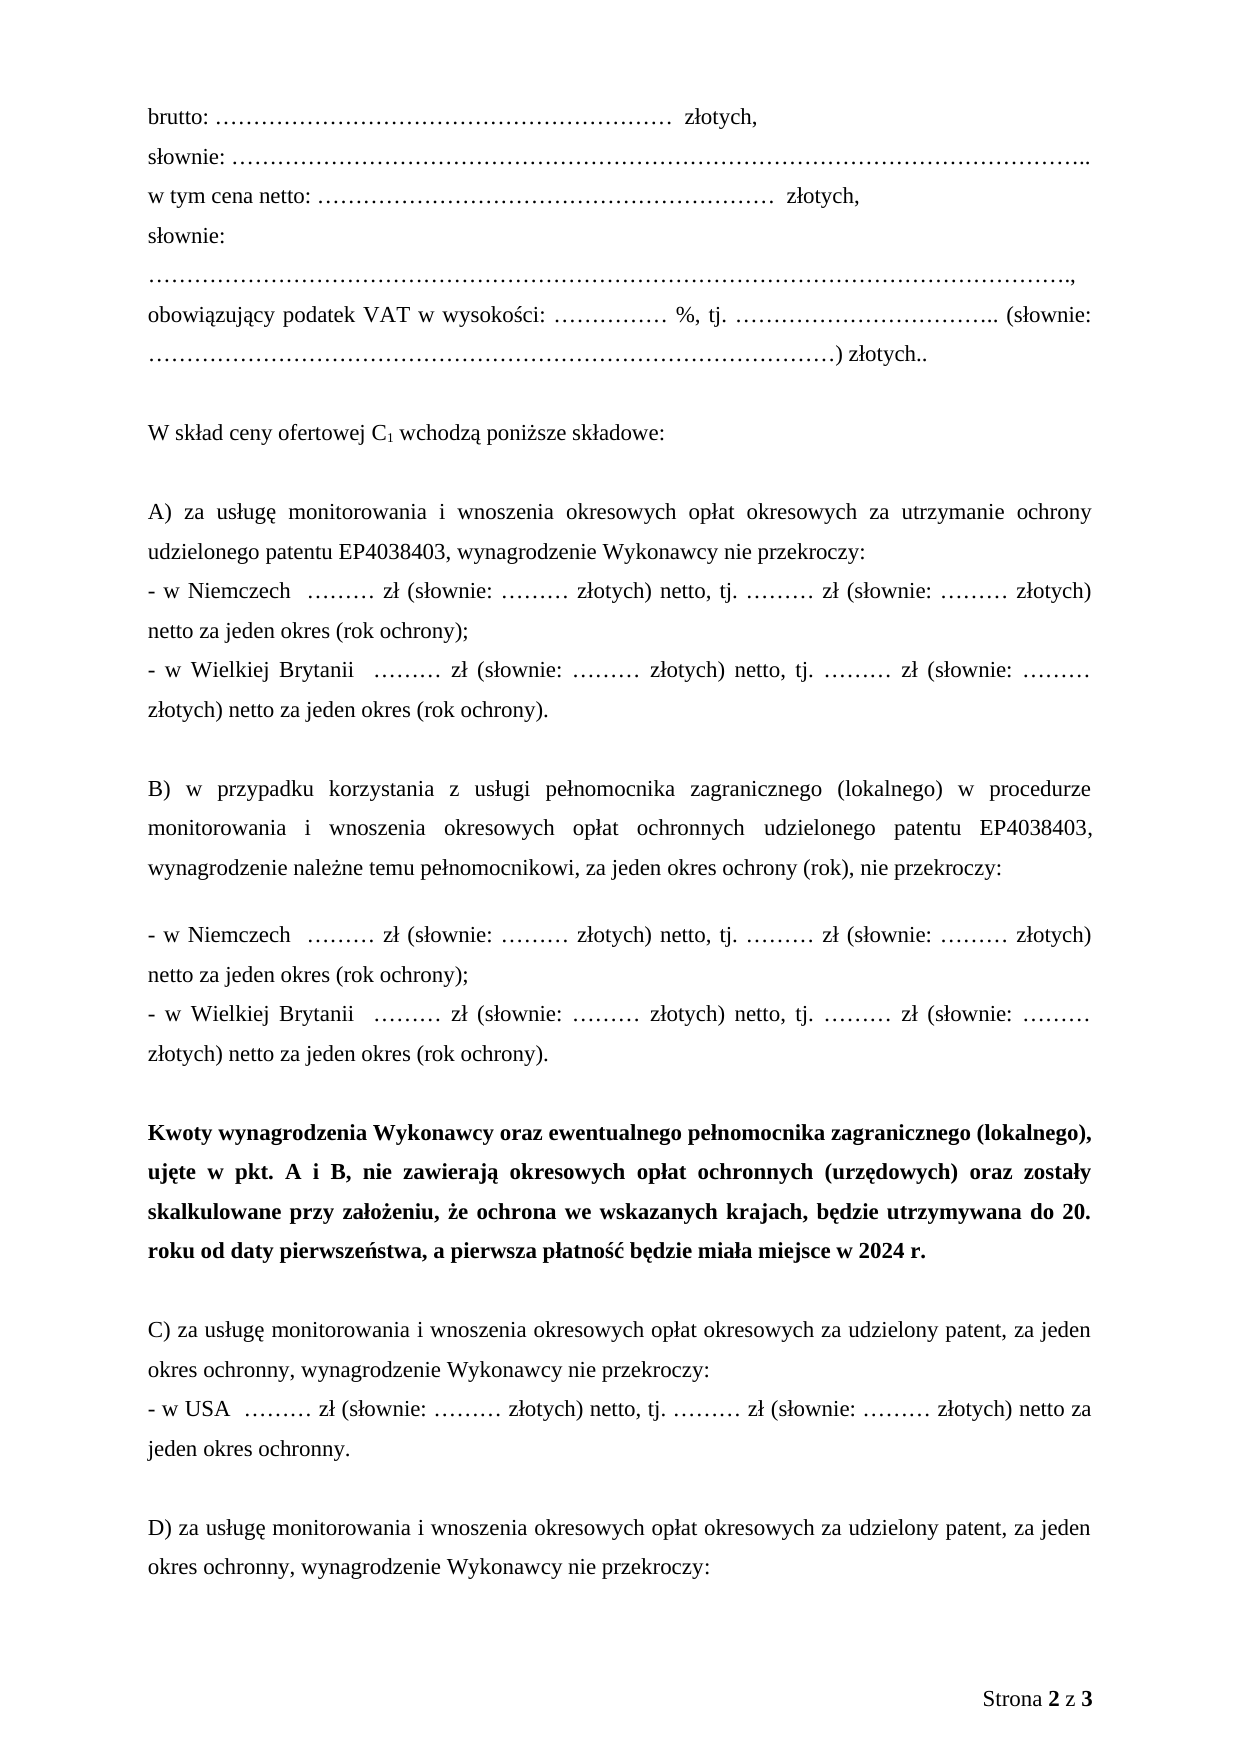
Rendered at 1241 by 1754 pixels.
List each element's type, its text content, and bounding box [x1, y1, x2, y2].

text - w Niemczech ……… zł (słownie: ……… złotych) netto, tj. ……… zł (słownie: ……… złotych) netto za jeden okres (rok ochrony); [148, 921, 1093, 987]
text - w Wielkiej Brytanii ……… zł (słownie: ……… złotych) netto, tj. ……… zł (słownie: ……… złotych) netto za jeden okres (rok ochrony). [148, 1000, 1093, 1066]
text w tym cena netto: …………………………………………………… złotych, [148, 182, 1093, 209]
text B) w przypadku korzystania z usługi pełnomocnika zagranicznego (lokalnego) w procedurze monitorowania i wnoszenia okresowych opłat ochronnych udzielonego patentu EP4038403, wynagrodzenie należne temu pełnomocnikowi, za jeden okres ochrony (rok), nie przekroczy: [148, 774, 1093, 880]
text C) za usługę monitorowania i wnoszenia okresowych opłat okresowych za udzielony patent, za jeden okres ochronny, wynagrodzenie Wykonawcy nie przekroczy: [148, 1316, 1093, 1382]
text A) za usługę monitorowania i wnoszenia okresowych opłat okresowych za utrzymanie ochrony udzielonego patentu EP4038403, wynagrodzenie Wykonawcy nie przekroczy: [148, 498, 1093, 564]
text - w Niemczech ……… zł (słownie: ……… złotych) netto, tj. ……… zł (słownie: ……… złotych) netto za jeden okres (rok ochrony); [148, 577, 1093, 643]
text D) za usługę monitorowania i wnoszenia okresowych opłat okresowych za udzielony patent, za jeden okres ochronny, wynagrodzenie Wykonawcy nie przekroczy: [148, 1514, 1093, 1579]
text W skład ceny ofertowej C1 wchodzą poniższe składowe: [148, 419, 1093, 446]
text - w USA ……… zł (słownie: ……… złotych) netto, tj. ……… zł (słownie: ……… złotych) netto za jeden okres ochronny. [148, 1395, 1093, 1461]
text brutto: …………………………………………………… złotych, [148, 103, 1093, 130]
text słownie: …………………………………………………………………………………………………………., obowiązujący podatek VAT w wysokości: …………… %, tj. …………………………….. (słownie: ………………………………………………………………………………) złotych.. [148, 222, 1093, 367]
text słownie: ………………………………………………………………………………………………….. [148, 143, 1093, 169]
text Kwoty wynagrodzenia Wykonawcy oraz ewentualnego pełnomocnika zagranicznego (lokalnego), ujęte w pkt. A i B, nie zawierają okresowych opłat ochronnych (urzędowych) oraz zostały skalkulowane przy założeniu, że ochrona we wskazanych krajach, będzie utrzymywana do 20. roku od daty pierwszeństwa, a pierwsza płatność będzie miała miejsce w 2024 r. [148, 1119, 1093, 1264]
text - w Wielkiej Brytanii ……… zł (słownie: ……… złotych) netto, tj. ……… zł (słownie: ……… złotych) netto za jeden okres (rok ochrony). [148, 656, 1093, 722]
